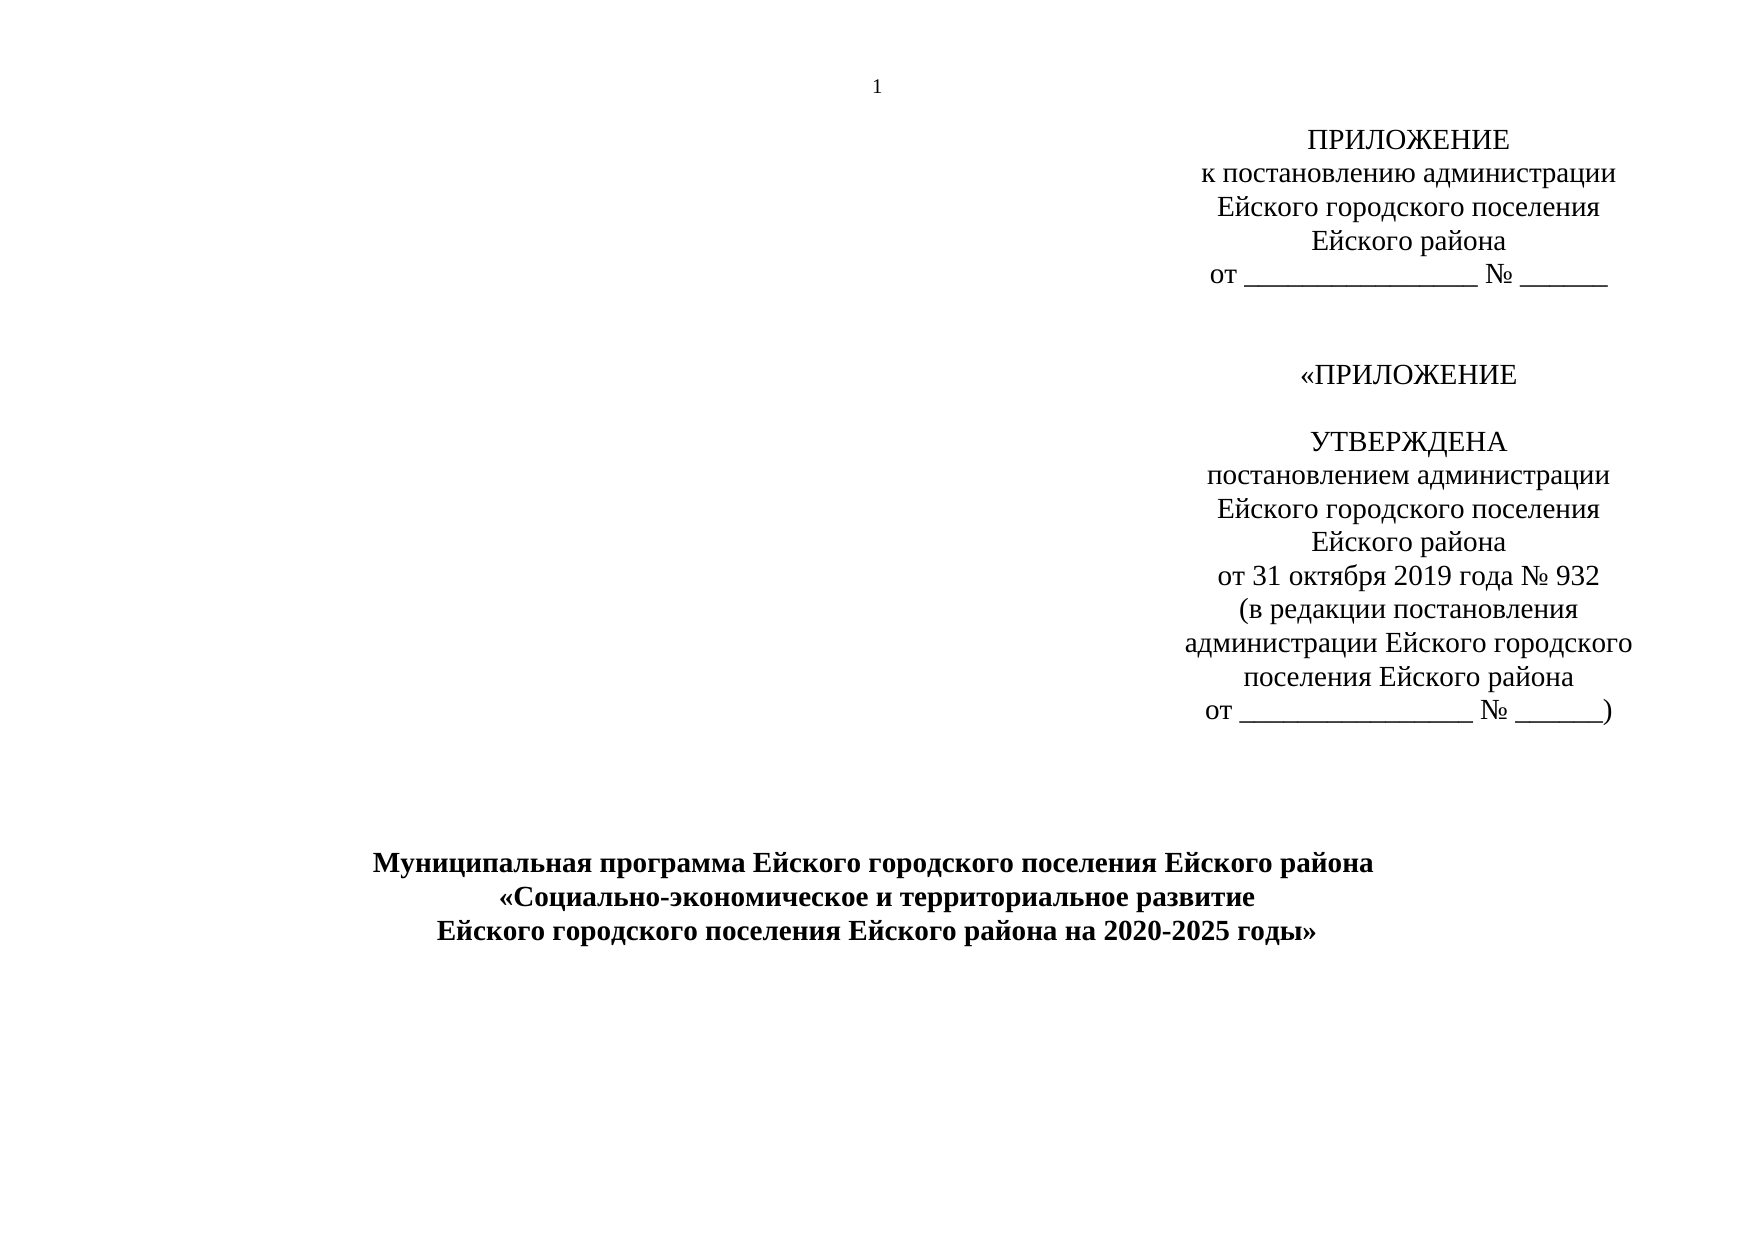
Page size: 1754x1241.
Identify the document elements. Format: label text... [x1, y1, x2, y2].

text Муниципальная программа Ейского городского поселения Ейского района «Социально-экономическое и территориальное развитие [118, 846, 1636, 913]
text Ейского городского поселения Ейского района на 2020-2025 годы» [118, 913, 1636, 946]
text Ейского городского поселения [1181, 189, 1636, 223]
text Ейского городского поселения [1181, 491, 1636, 524]
text ПРИЛОЖЕНИЕ [1181, 122, 1636, 156]
text «ПРИЛОЖЕНИЕ [1181, 357, 1636, 390]
text УТВЕРЖДЕНА [1181, 424, 1636, 457]
text (в редакции постановления [1181, 592, 1636, 625]
text от ________________ № ______) [1181, 692, 1636, 726]
text постановлением администрации [1181, 457, 1636, 491]
text к постановлению администрации [1181, 156, 1636, 189]
text от 31 октября 2019 года № 932 [1181, 558, 1636, 592]
text администрации Ейского городского поселения Ейского района [1181, 625, 1636, 692]
text Ейского района [1181, 524, 1636, 558]
text от ________________ № ______ [1181, 256, 1636, 290]
text Ейского района [1181, 223, 1636, 256]
